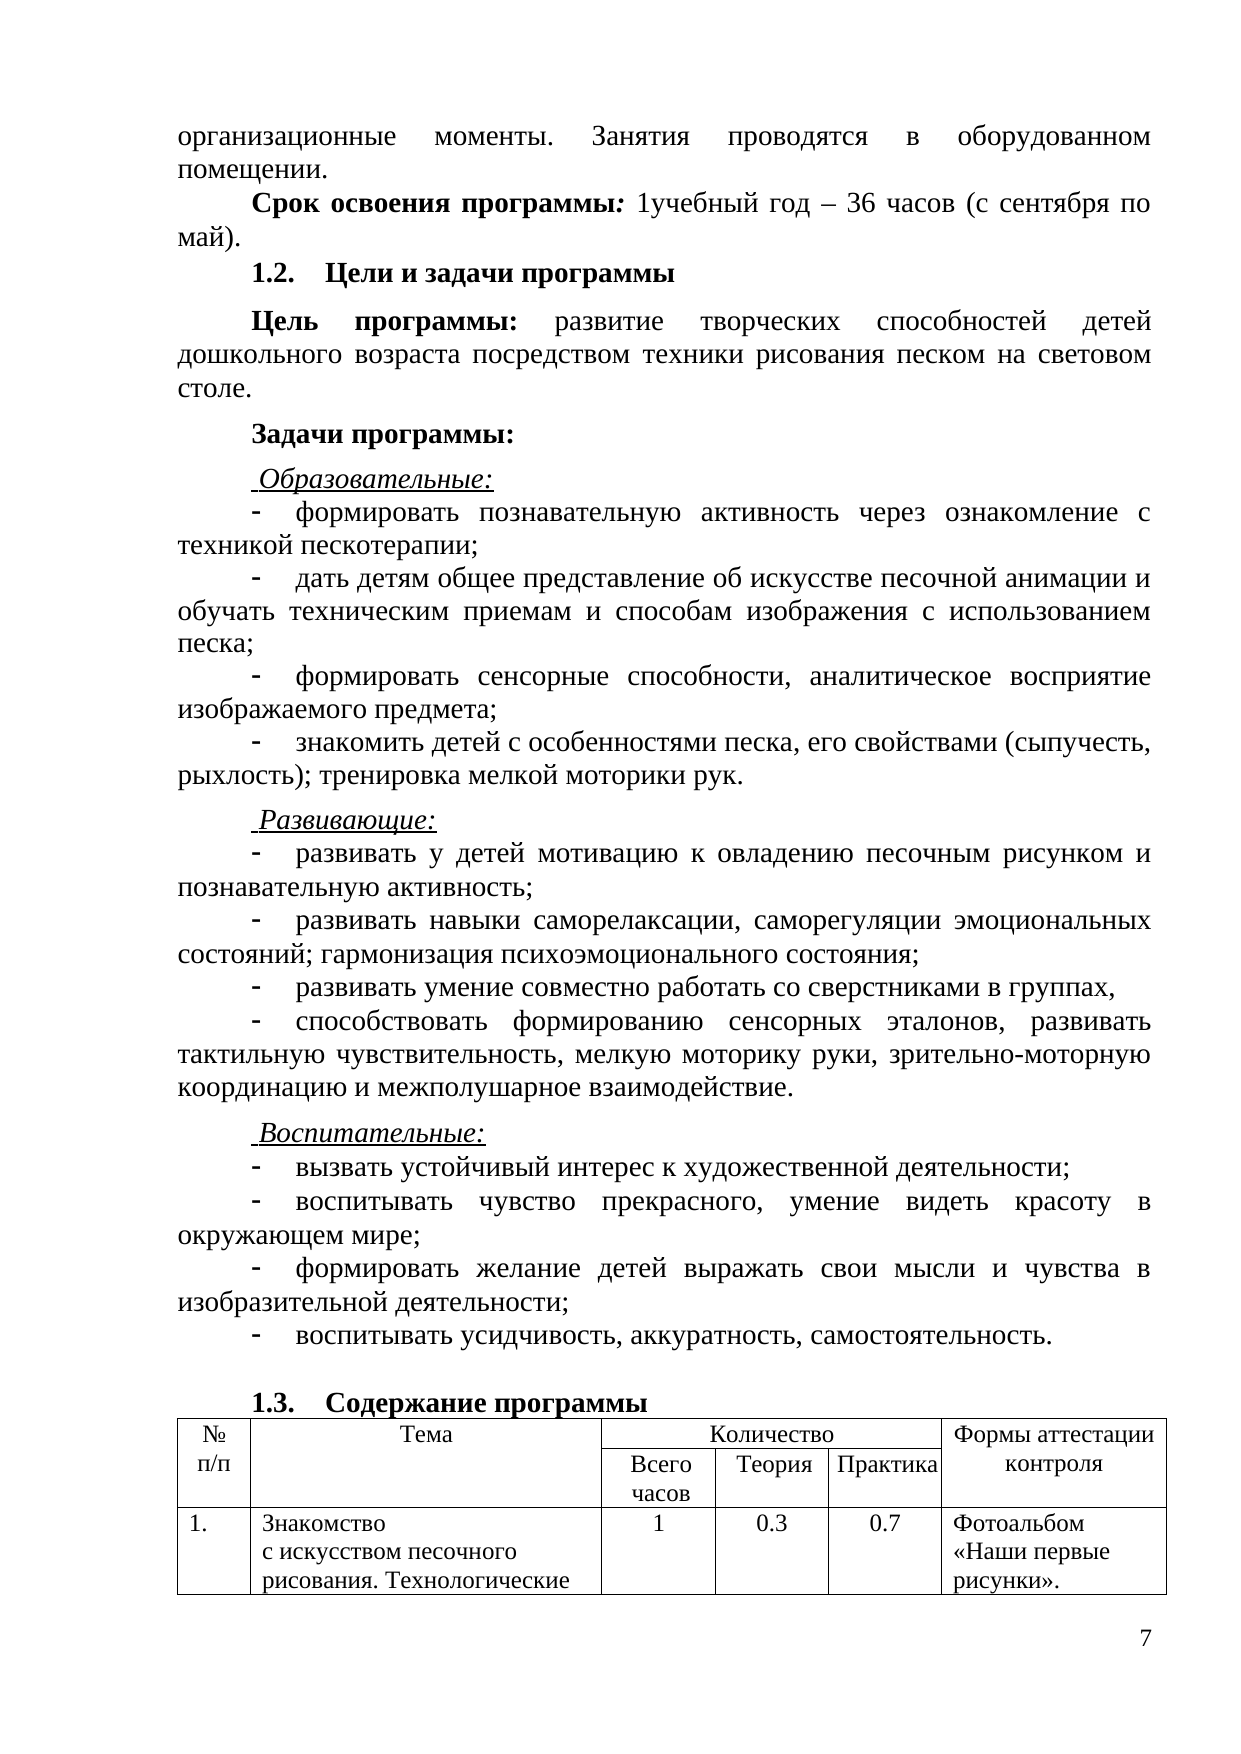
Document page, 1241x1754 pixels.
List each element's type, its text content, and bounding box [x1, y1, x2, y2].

table_cell 0.3 [716, 1508, 828, 1594]
list способствовать формированию сенсорных эталонов, развивать тактильную чувствительность, мелкую моторику руки, зрительно-моторную координацию и межполушарное взаимодействие. [177, 1003, 1152, 1103]
table_cell [178, 1508, 250, 1594]
list развивать навыки саморелаксации, саморегуляции эмоциональных состояний; гармонизация психоэмоционального состояния; [177, 903, 1152, 970]
list развивать умение совместно работать со сверстниками в группах, [177, 970, 1152, 1003]
list Цели и задачи программы [177, 252, 1152, 290]
table_cell 1 [602, 1508, 715, 1594]
table_header Тема [251, 1419, 601, 1507]
table_cell 0.7 [829, 1508, 941, 1594]
list знакомить детей с особенностями песка, его свойствами (сыпучесть, рыхлость); тренировка мелкой моторики рук. [177, 725, 1152, 791]
table_cell Всего часов [602, 1449, 715, 1507]
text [177, 118, 1152, 185]
text Развивающие: [177, 803, 1152, 836]
text Воспитательные: [177, 1116, 1152, 1149]
list формировать познавательную активность через ознакомление с техникой пескотерапии; [177, 495, 1152, 561]
table_cell Практика [829, 1449, 941, 1507]
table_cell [251, 1508, 601, 1594]
list Содержание программы [177, 1385, 1152, 1418]
text Задачи программы: [177, 416, 1152, 449]
text Образовательные: [177, 462, 1152, 495]
text Цель программы: развитие творческих способностей детей дошкольного возраста посредством техники рисования песком на световом столе. [177, 303, 1152, 403]
list дать детям общее представление об искусстве песочной анимации и обучать техническим приемам и способам изображения с использованием песка; [177, 561, 1152, 659]
table_header Формы аттестации контроля [942, 1419, 1166, 1507]
table_header № п/п [178, 1419, 250, 1507]
list воспитывать усидчивость, аккуратность, самостоятельность. [177, 1317, 1152, 1351]
list развивать у детей мотивацию к овладению песочным рисунком и познавательную активность; [177, 836, 1152, 903]
list вызвать устойчивый интерес к художественной деятельности; [177, 1149, 1152, 1183]
list воспитывать чувство прекрасного, умение видеть красоту в окружающем мире; [177, 1183, 1152, 1250]
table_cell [942, 1508, 1166, 1594]
text Срок освоения программы: 1учебный год – 36 часов (с сентября по май). [177, 185, 1152, 252]
table_cell Теория [716, 1449, 828, 1507]
list формировать сенсорные способности, аналитическое восприятие изображаемого предмета; [177, 659, 1152, 725]
table_header Количество [602, 1419, 941, 1448]
list формировать желание детей выражать свои мысли и чувства в изобразительной деятельности; [177, 1250, 1152, 1317]
